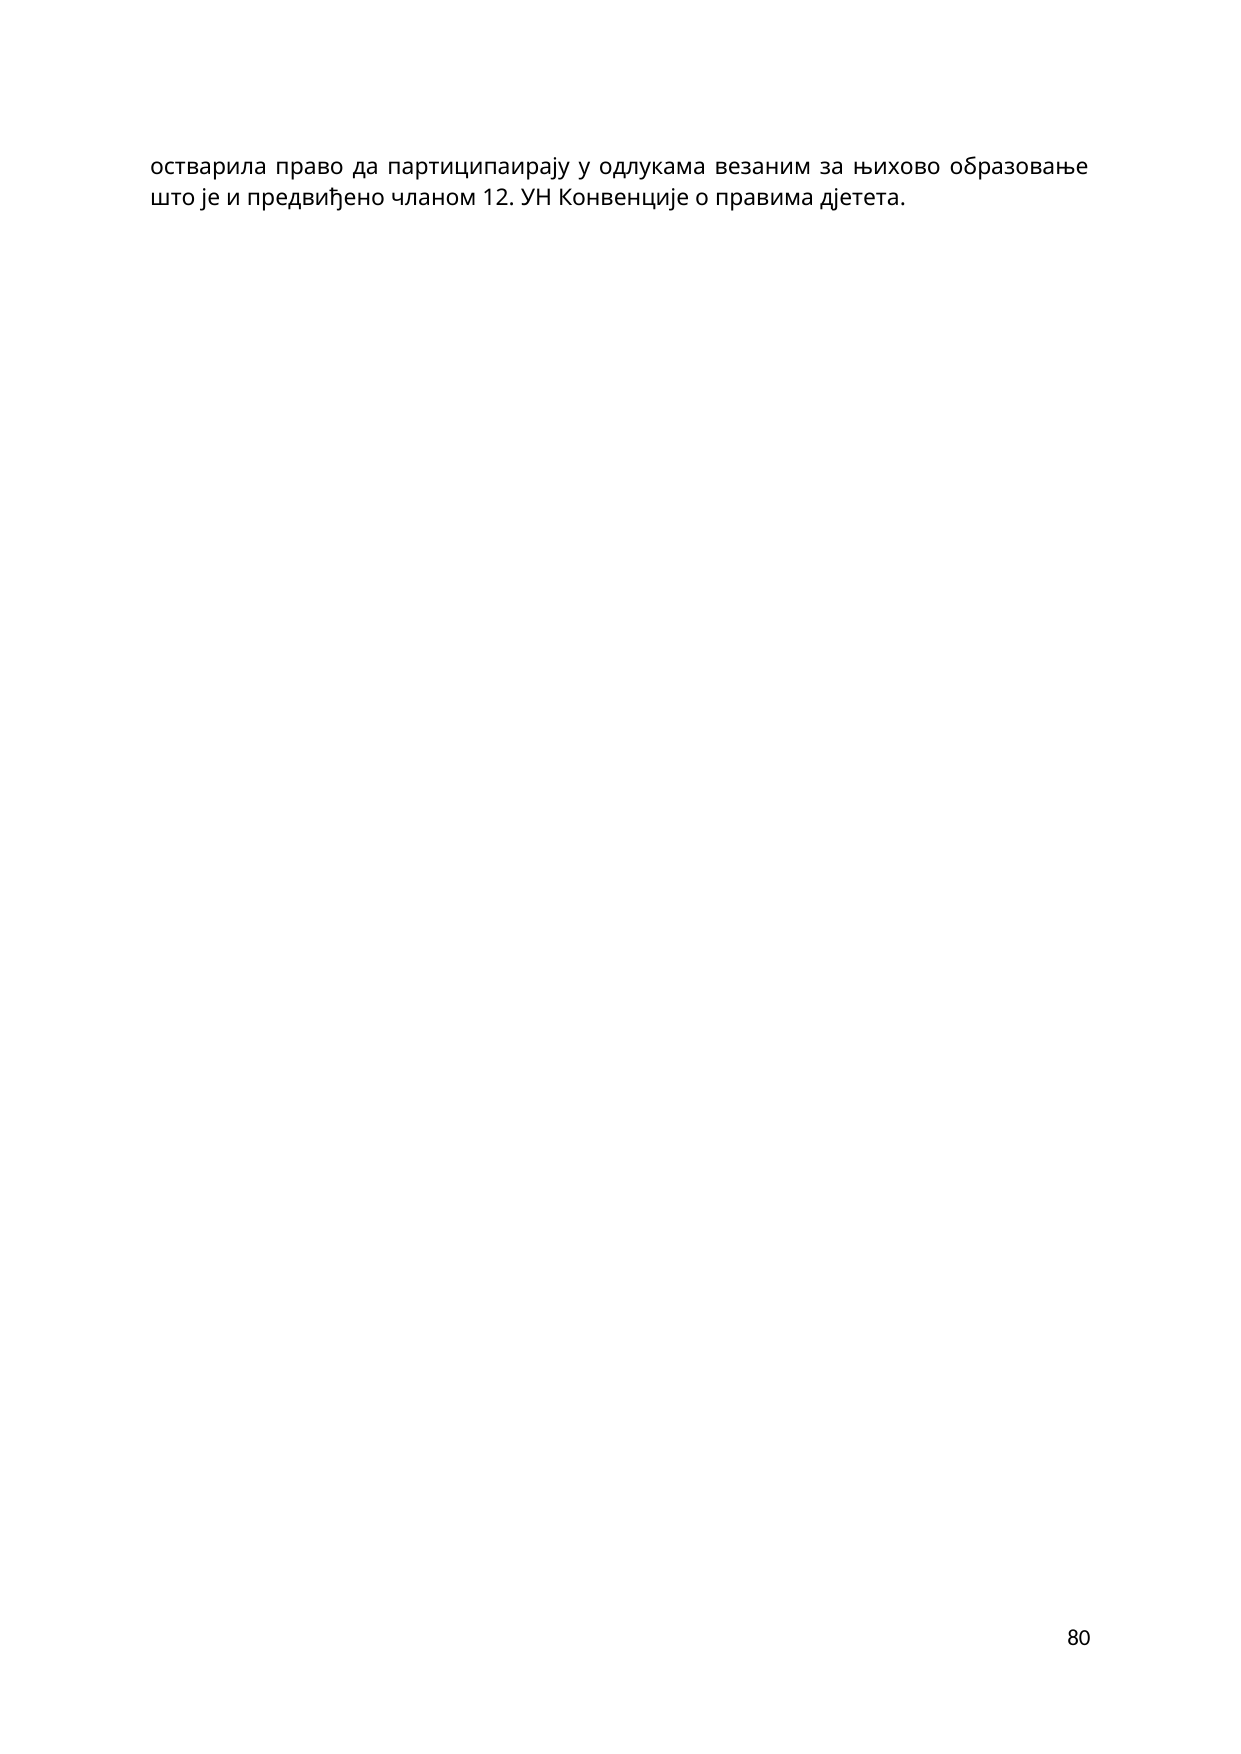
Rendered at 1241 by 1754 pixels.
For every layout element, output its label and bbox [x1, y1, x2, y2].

text [150, 150, 1090, 212]
